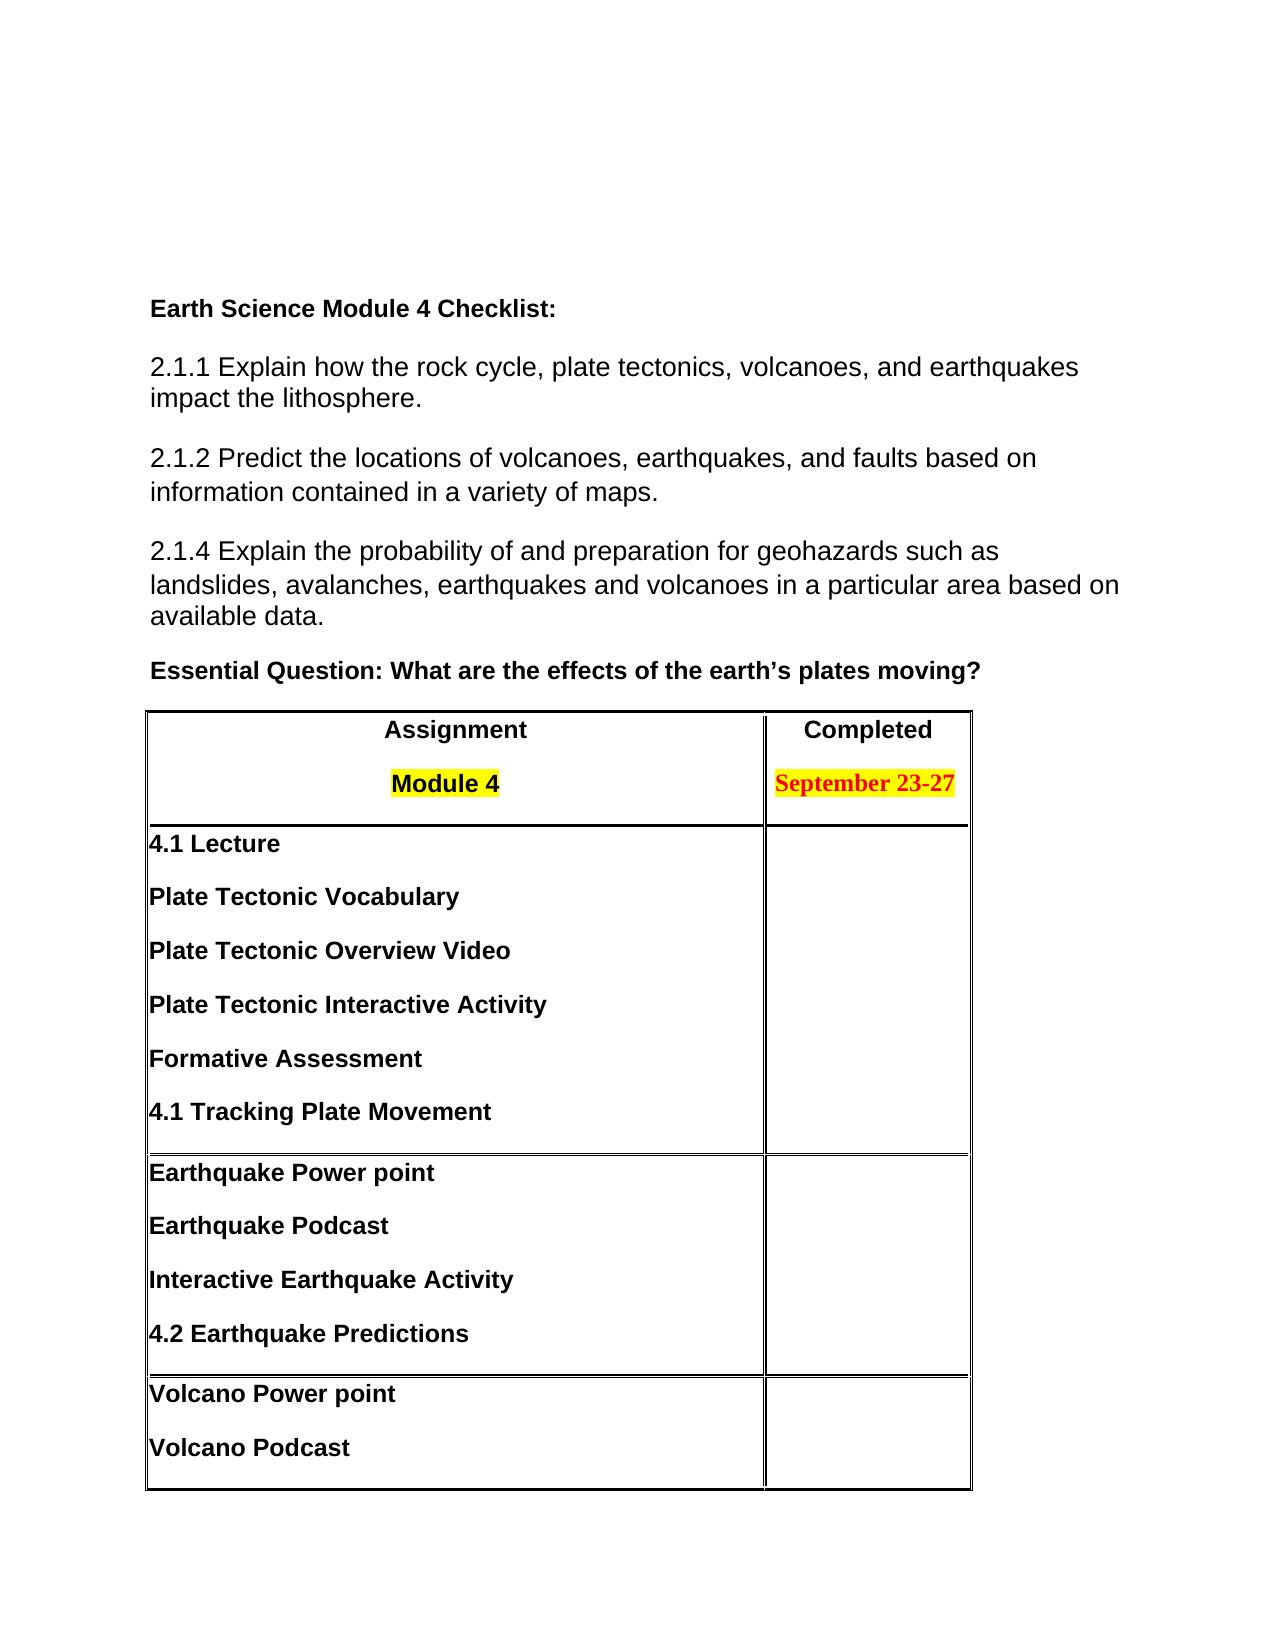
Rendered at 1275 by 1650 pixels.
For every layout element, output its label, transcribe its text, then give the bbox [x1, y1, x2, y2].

table_cell Earthquake Power point Earthquake Podcast Interactive Earthquake Activity 4.2 Earthquake Predictions [146, 1153, 765, 1374]
table_cell 4.1 Lecture Plate Tectonic Vocabulary Plate Tectonic Overview Video Plate Tectonic Interactive Activity Formative Assessment 4.1 Tracking Plate Movement [148, 824, 763, 1153]
table_cell [765, 1374, 970, 1488]
table_cell [767, 824, 970, 1153]
text Essential Question: What are the effects of the earth’s plates moving? [150, 656, 1125, 685]
table_cell [765, 1153, 971, 1374]
table_header Completed September 23-27 [765, 713, 970, 824]
text Earth Science Module 4 Checklist: [150, 294, 1125, 322]
table_header Assignment Module 4 [148, 712, 765, 824]
text 2.1.2 Predict the locations of volcanoes, earthquakes, and faults based on information contained in a variety of maps. [150, 439, 1125, 507]
text 2.1.4 Explain the probability of and preparation for geohazards such as landslides, avalanches, earthquakes and volcanoes in a particular area based on available data. [150, 532, 1125, 631]
text 2.1.1 Explain how the rock cycle, plate tectonics, volcanoes, and earthquakes impact the lithosphere. [150, 351, 1125, 414]
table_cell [148, 1374, 765, 1488]
